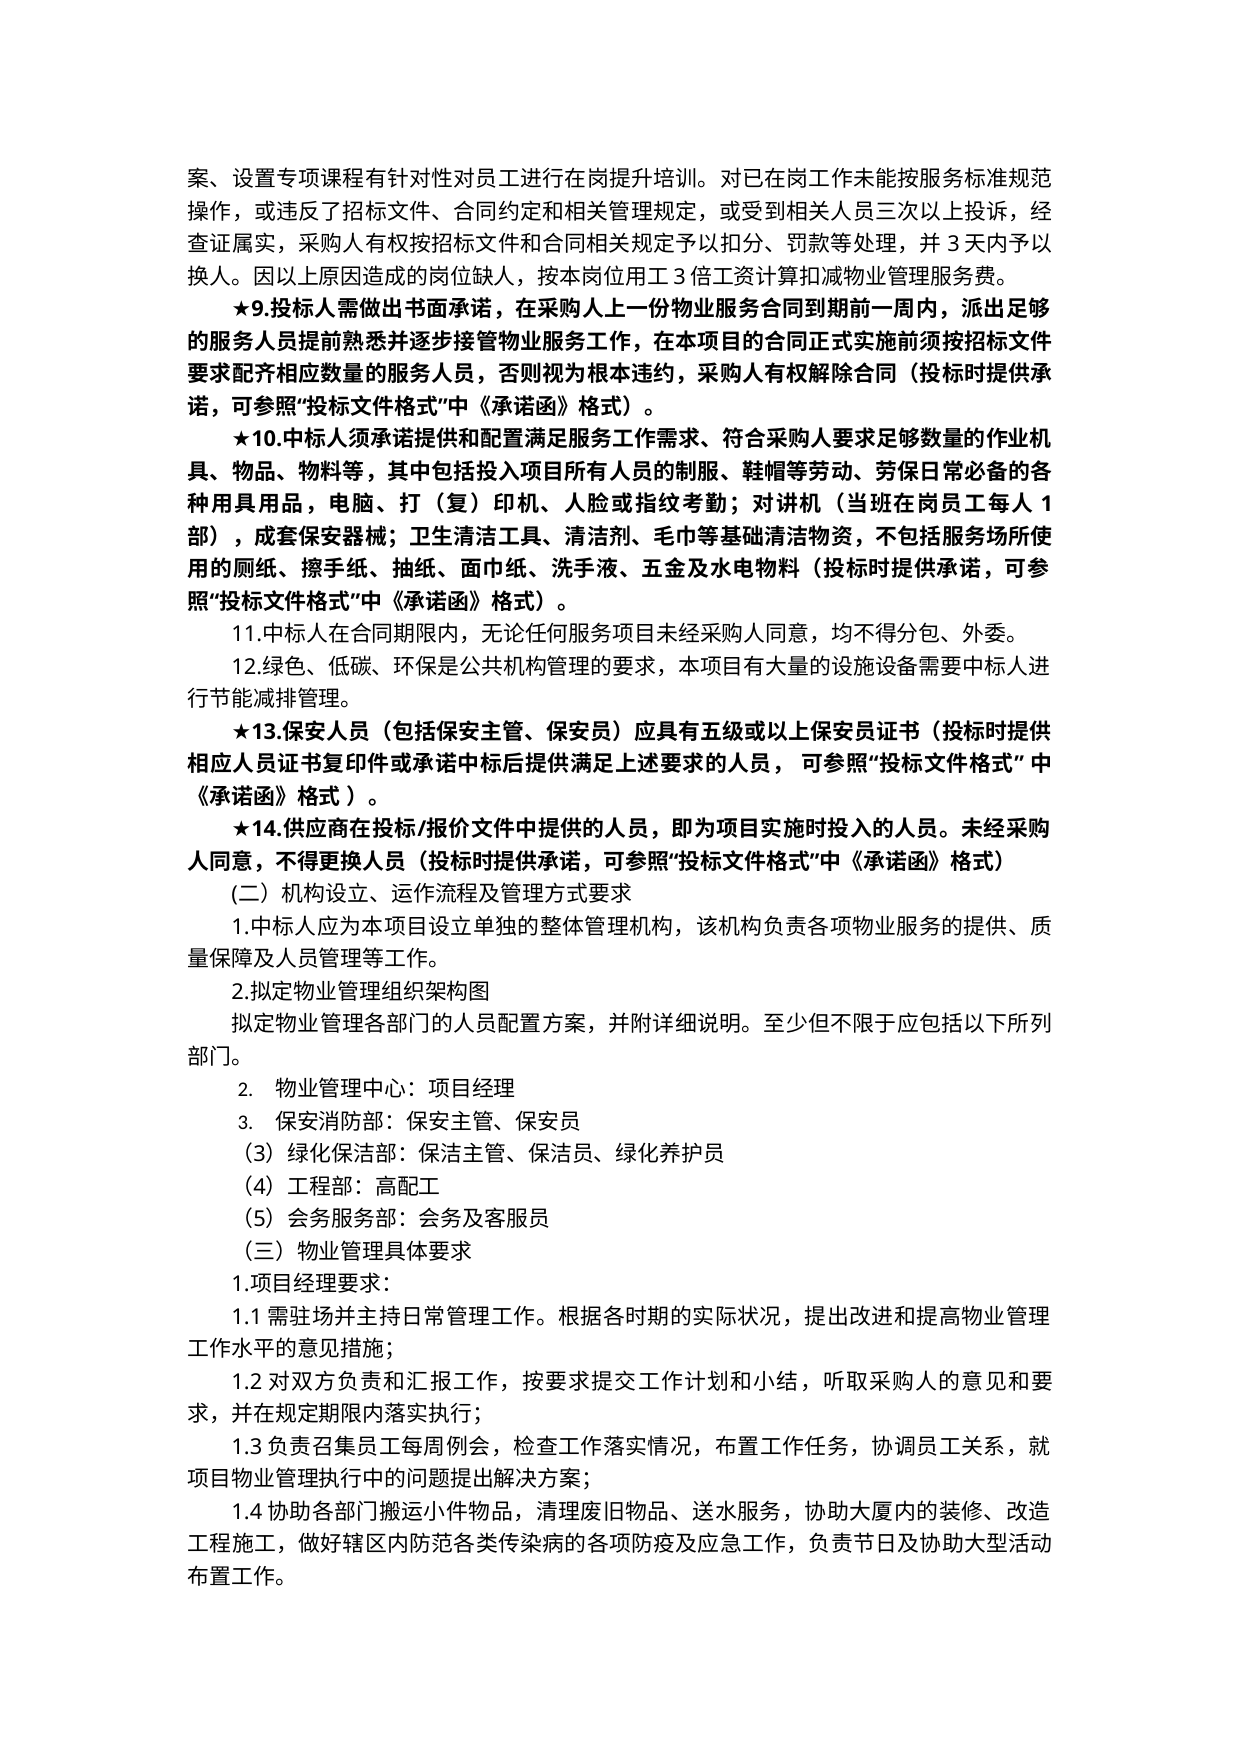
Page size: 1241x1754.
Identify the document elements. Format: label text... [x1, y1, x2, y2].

text 2.拟定物业管理组织架构图 [187, 974, 1053, 1007]
text 1.2对双方负责和汇报工作，按要求提交工作计划和小结，听取采购人的意见和要求，并在规定期限内落实执行； [187, 1364, 1053, 1429]
text 12.绿色、低碳、环保是公共机构管理的要求，本项目有大量的设施设备需要中标人进行节能减排管理。 [187, 649, 1053, 714]
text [187, 162, 1053, 292]
text （4）工程部：高配工 [187, 1169, 1053, 1202]
text 1.3负责召集员工每周例会，检查工作落实情况，布置工作任务，协调员工关系，就项目物业管理执行中的问题提出解决方案； [187, 1429, 1053, 1494]
text ★9.投标人需做出书面承诺，在采购人上一份物业服务合同到期前一周内，派出足够的服务人员提前熟悉并逐步接管物业服务工作，在本项目的合同正式实施前须按招标文件要求配齐相应数量的服务人员，否则视为根本违约，采购人有权解除合同（投标时提供承诺，可参照“投标文件格式”中《承诺函》格式）。 [187, 292, 1053, 422]
text 1.1需驻场并主持日常管理工作。根据各时期的实际状况，提出改进和提高物业管理工作水平的意见措施； [187, 1299, 1053, 1364]
list 保安消防部：保安主管、保安员 [187, 1104, 1053, 1137]
text （3）绿化保洁部：保洁主管、保洁员、绿化养护员 [187, 1137, 1053, 1169]
text 11.中标人在合同期限内，无论任何服务项目未经采购人同意，均不得分包、外委。 [187, 617, 1053, 649]
text （三）物业管理具体要求 [187, 1234, 1053, 1267]
text ★10.中标人须承诺提供和配置满足服务工作需求、符合采购人要求足够数量的作业机具、物品、物料等，其中包括投入项目所有人员的制服、鞋帽等劳动、劳保日常必备的各种用具用品，电脑、打（复）印机、人脸或指纹考勤；对讲机（当班在岗员工每人1部），成套保安器械；卫生清洁工具、清洁剂、毛巾等基础清洁物资，不包括服务场所使用的厕纸、擦手纸、抽纸、面巾纸、洗手液、五金及水电物料（投标时提供承诺，可参照“投标文件格式”中《承诺函》格式）。 [187, 422, 1053, 617]
text 1.项目经理要求： [187, 1267, 1053, 1299]
text 1.中标人应为本项目设立单独的整体管理机构，该机构负责各项物业服务的提供、质量保障及人员管理等工作。 [187, 909, 1053, 974]
list 物业管理中心：项目经理 [187, 1072, 1053, 1104]
text ★14.供应商在投标/报价文件中提供的人员，即为项目实施时投入的人员。未经采购人同意，不得更换人员（投标时提供承诺，可参照“投标文件格式”中《承诺函》格式） [187, 812, 1053, 877]
text 拟定物业管理各部门的人员配置方案，并附详细说明。至少但不限于应包括以下所列部门。 [187, 1007, 1053, 1072]
text (二）机构设立、运作流程及管理方式要求 [187, 877, 1053, 909]
text ★13.保安人员（包括保安主管、保安员）应具有五级或以上保安员证书（投标时提供相应人员证书复印件或承诺中标后提供满足上述要求的人员， 可参照“投标文件格式” 中《承诺函》格式 ）。 [187, 714, 1053, 812]
text 1.4协助各部门搬运小件物品，清理废旧物品、送水服务，协助大厦内的装修、改造工程施工，做好辖区内防范各类传染病的各项防疫及应急工作，负责节日及协助大型活动布置工作。 [187, 1494, 1053, 1592]
text （5）会务服务部：会务及客服员 [187, 1202, 1053, 1234]
